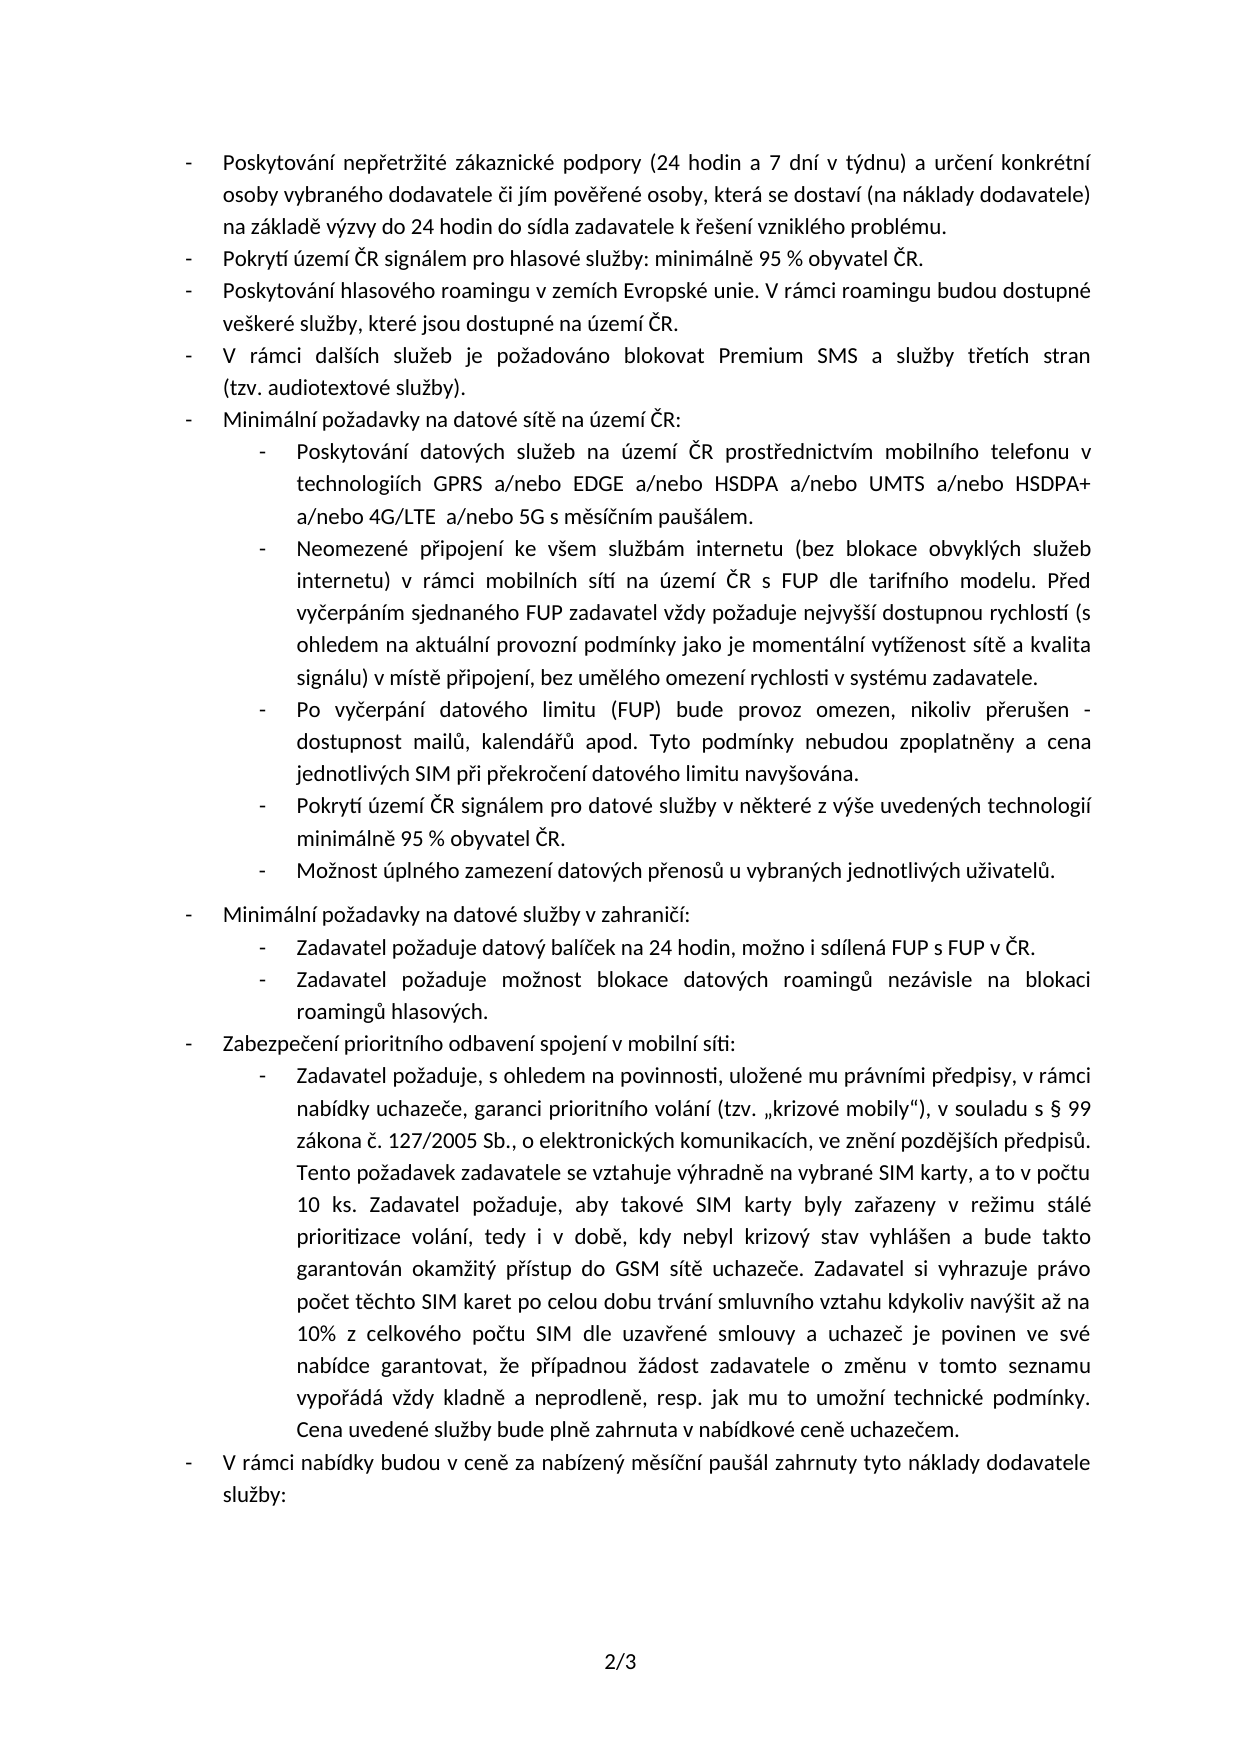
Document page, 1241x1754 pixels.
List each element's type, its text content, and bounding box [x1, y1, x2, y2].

list Pokrytí území ČR signálem pro hlasové služby: minimálně 95 % obyvatel ČR. [185, 244, 1092, 272]
list Po vyčerpání datového limitu (FUP) bude provoz omezen, nikoliv přerušen - dostupnost mailů, kalendářů apod. Tyto podmínky nebudou zpoplatněny a cena jednotlivých SIM při překročení datového limitu navyšována. [259, 695, 1092, 787]
list Možnost úplného zamezení datových přenosů u vybraných jednotlivých uživatelů. [259, 856, 1092, 884]
list V rámci dalších služeb je požadováno blokovat Premium SMS a služby třetích stran (tzv. audiotextové služby). [185, 341, 1092, 401]
list Zadavatel požaduje, s ohledem na povinnosti, uložené mu právními předpisy, v rámci nabídky uchazeče, garanci prioritního volání (tzv. „krizové mobily“), v souladu s § 99 zákona č. 127/2005 Sb., o elektronických komunikacích, ve znění pozdějších předpisů. Tento požadavek zadavatele se vztahuje výhradně na vybrané SIM karty, a to v počtu 10 ks. Zadavatel požaduje, aby takové SIM karty byly zařazeny v režimu stálé prioritizace volání, tedy i v době, kdy nebyl krizový stav vyhlášen a bude takto garantován okamžitý přístup do GSM sítě uchazeče. Zadavatel si vyhrazuje právo počet těchto SIM karet po celou dobu trvání smluvního vztahu kdykoliv navýšit až na 10% z celkového počtu SIM dle uzavřené smlouvy a uchazeč je povinen ve své nabídce garantovat, že případnou žádost zadavatele o změnu v tomto seznamu vypořádá vždy kladně a neprodleně, resp. jak mu to umožní technické podmínky. Cena uvedené služby bude plně zahrnuta v nabídkové ceně uchazečem. [259, 1061, 1092, 1443]
list Pokrytí území ČR signálem pro datové služby v některé z výše uvedených technologií minimálně 95 % obyvatel ČR. [259, 791, 1092, 852]
list Poskytování hlasového roamingu v zemích Evropské unie. V rámci roamingu budou dostupné veškeré služby, které jsou dostupné na území ČR. [185, 276, 1092, 337]
list Minimální požadavky na datové sítě na území ČR: [185, 405, 1092, 433]
list Zabezpečení prioritního odbavení spojení v mobilní síti: [185, 1029, 1092, 1057]
list Neomezené připojení ke všem službám internetu (bez blokace obvyklých služeb internetu) v rámci mobilních sítí na území ČR s FUP dle tarifního modelu. Před vyčerpáním sjednaného FUP zadavatel vždy požaduje nejvyšší dostupnou rychlostí (s ohledem na aktuální provozní podmínky jako je momentální vytíženost sítě a kvalita signálu) v místě připojení, bez umělého omezení rychlosti v systému zadavatele. [259, 534, 1092, 691]
list V rámci nabídky budou v ceně za nabízený měsíční paušál zahrnuty tyto náklady dodavatele služby: [185, 1448, 1092, 1508]
list Minimální požadavky na datové služby v zahraničí: [185, 901, 1092, 928]
list Poskytování datových služeb na území ČR prostřednictvím mobilního telefonu v technologiích GPRS a/nebo EDGE a/nebo HSDPA a/nebo UMTS a/nebo HSDPA+ a/nebo 4G/LTE a/nebo 5G s měsíčním paušálem. [259, 437, 1092, 530]
list Zadavatel požaduje možnost blokace datových roamingů nezávisle na blokaci roamingů hlasových. [259, 965, 1092, 1025]
list Poskytování nepřetržité zákaznické podpory (24 hodin a 7 dní v týdnu) a určení konkrétní osoby vybraného dodavatele či jím pověřené osoby, která se dostaví (na náklady dodavatele) na základě výzvy do 24 hodin do sídla zadavatele k řešení vzniklého problému. [185, 148, 1092, 240]
list Zadavatel požaduje datový balíček na 24 hodin, možno i sdílená FUP s FUP v ČR. [259, 933, 1092, 961]
